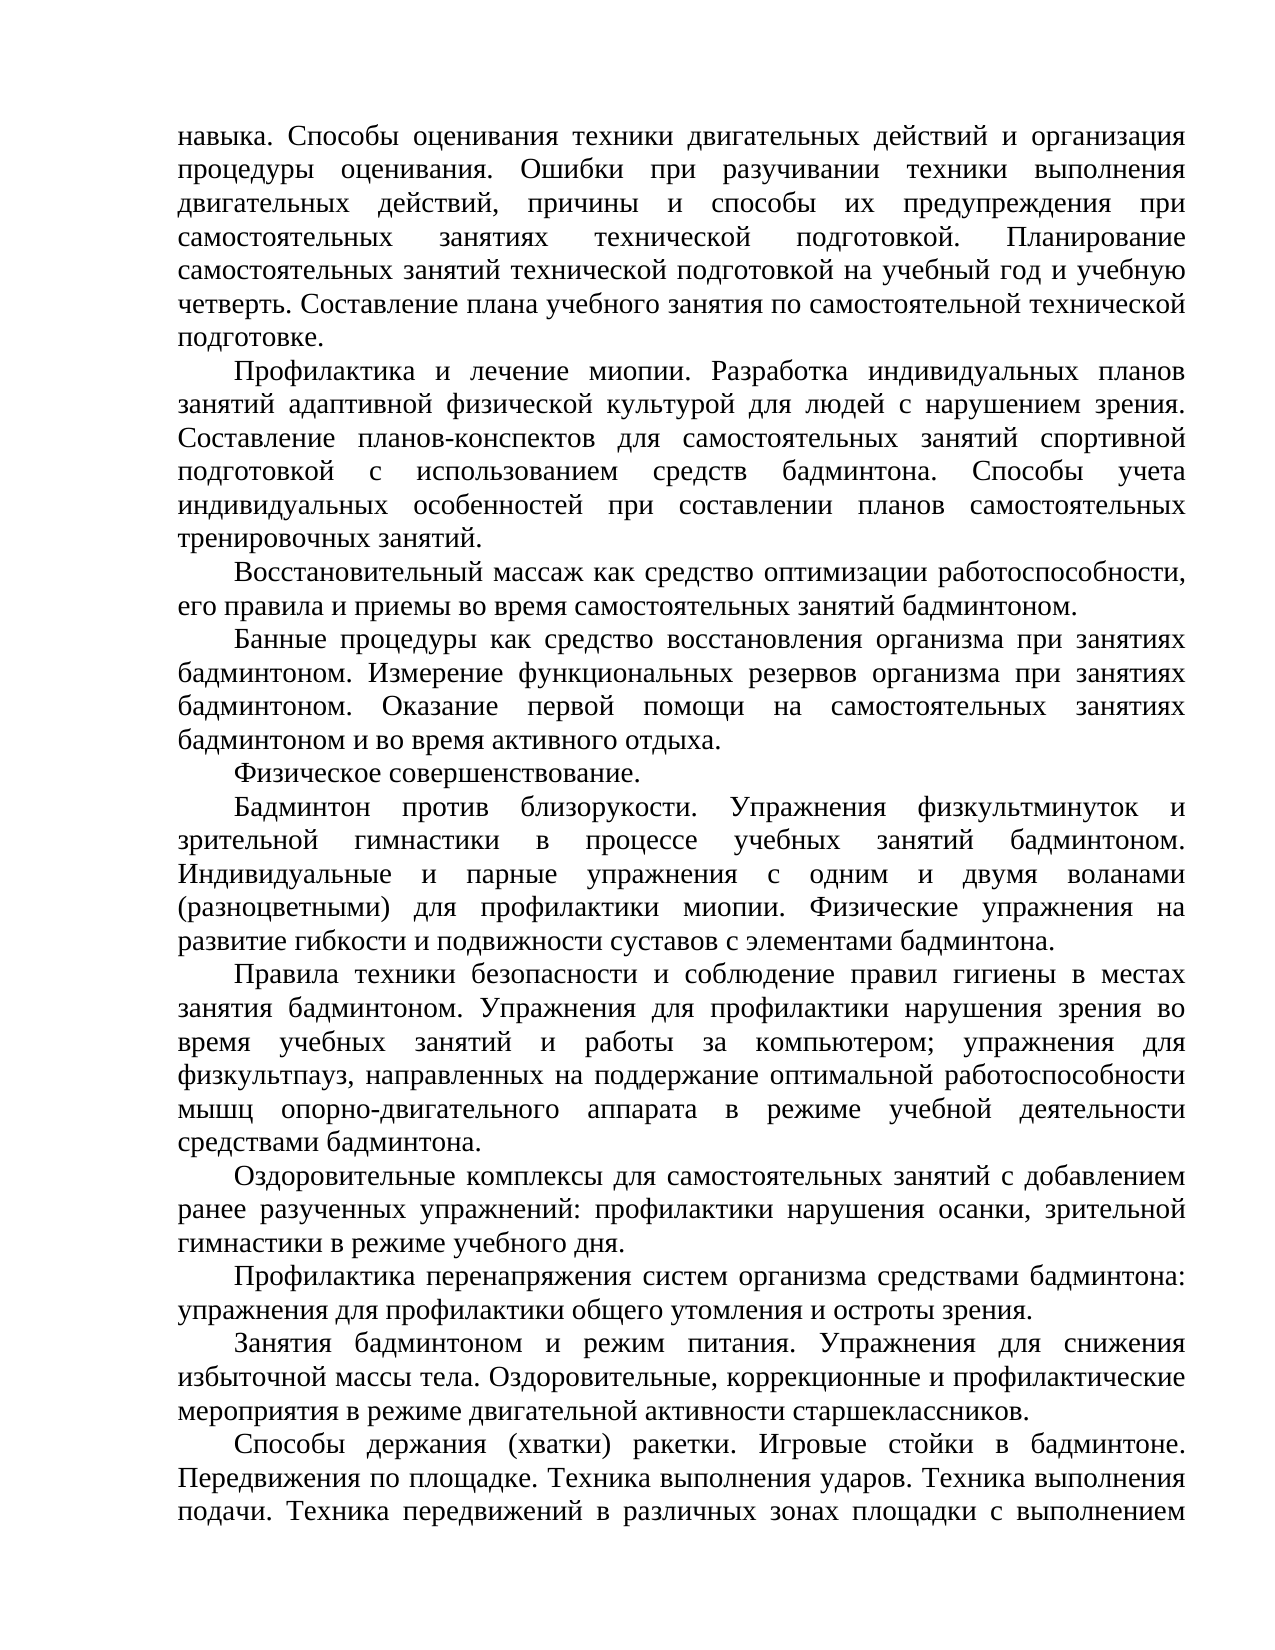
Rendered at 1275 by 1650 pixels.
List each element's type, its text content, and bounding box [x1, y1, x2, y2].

text Оздоровительные комплексы для самостоятельных занятий с добавлением ранее разученных упражнений: профилактики нарушения осанки, зрительной гимнастики в режиме учебного дня. [177, 1158, 1186, 1258]
text Правила техники безопасности и соблюдение правил гигиены в местах занятия бадминтоном. Упражнения для профилактики нарушения зрения во время учебных занятий и работы за компьютером; упражнения для физкультпауз, направленных на поддержание оптимальной работоспособности мышц опорно-двигательного аппарата в режиме учебной деятельности средствами бадминтона. [177, 957, 1186, 1158]
text Профилактика перенапряжения систем организма средствами бадминтона: упражнения для профилактики общего утомления и остроты зрения. [177, 1258, 1186, 1326]
text Профилактика и лечение миопии. Разработка индивидуальных планов занятий адаптивной физической культурой для людей с нарушением зрения. Составление планов-конспектов для самостоятельных занятий спортивной подготовкой с использованием средств бадминтона. Способы учета индивидуальных особенностей при составлении планов самостоятельных тренировочных занятий. [177, 353, 1186, 554]
text Банные процедуры как средство восстановления организма при занятиях бадминтоном. Измерение функциональных резервов организма при занятиях бадминтоном. Оказание первой помощи на самостоятельных занятиях бадминтоном и во время активного отдыха. [177, 621, 1186, 755]
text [177, 118, 1186, 353]
text Бадминтон против близорукости. Упражнения физкультминуток и зрительной гимнастики в процессе учебных занятий бадминтоном. Индивидуальные и парные упражнения с одним и двумя воланами (разноцветными) для профилактики миопии. Физические упражнения на развитие гибкости и подвижности суставов с элементами бадминтона. [177, 789, 1186, 957]
text Занятия бадминтоном и режим питания. Упражнения для снижения избыточной массы тела. Оздоровительные, коррекционные и профилактические мероприятия в режиме двигательной активности старшеклассников. [177, 1326, 1186, 1426]
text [177, 1426, 1186, 1527]
text Физическое совершенствование. [177, 755, 1186, 789]
text Восстановительный массаж как средство оптимизации работоспособности, его правила и приемы во время самостоятельных занятий бадминтоном. [177, 554, 1186, 621]
